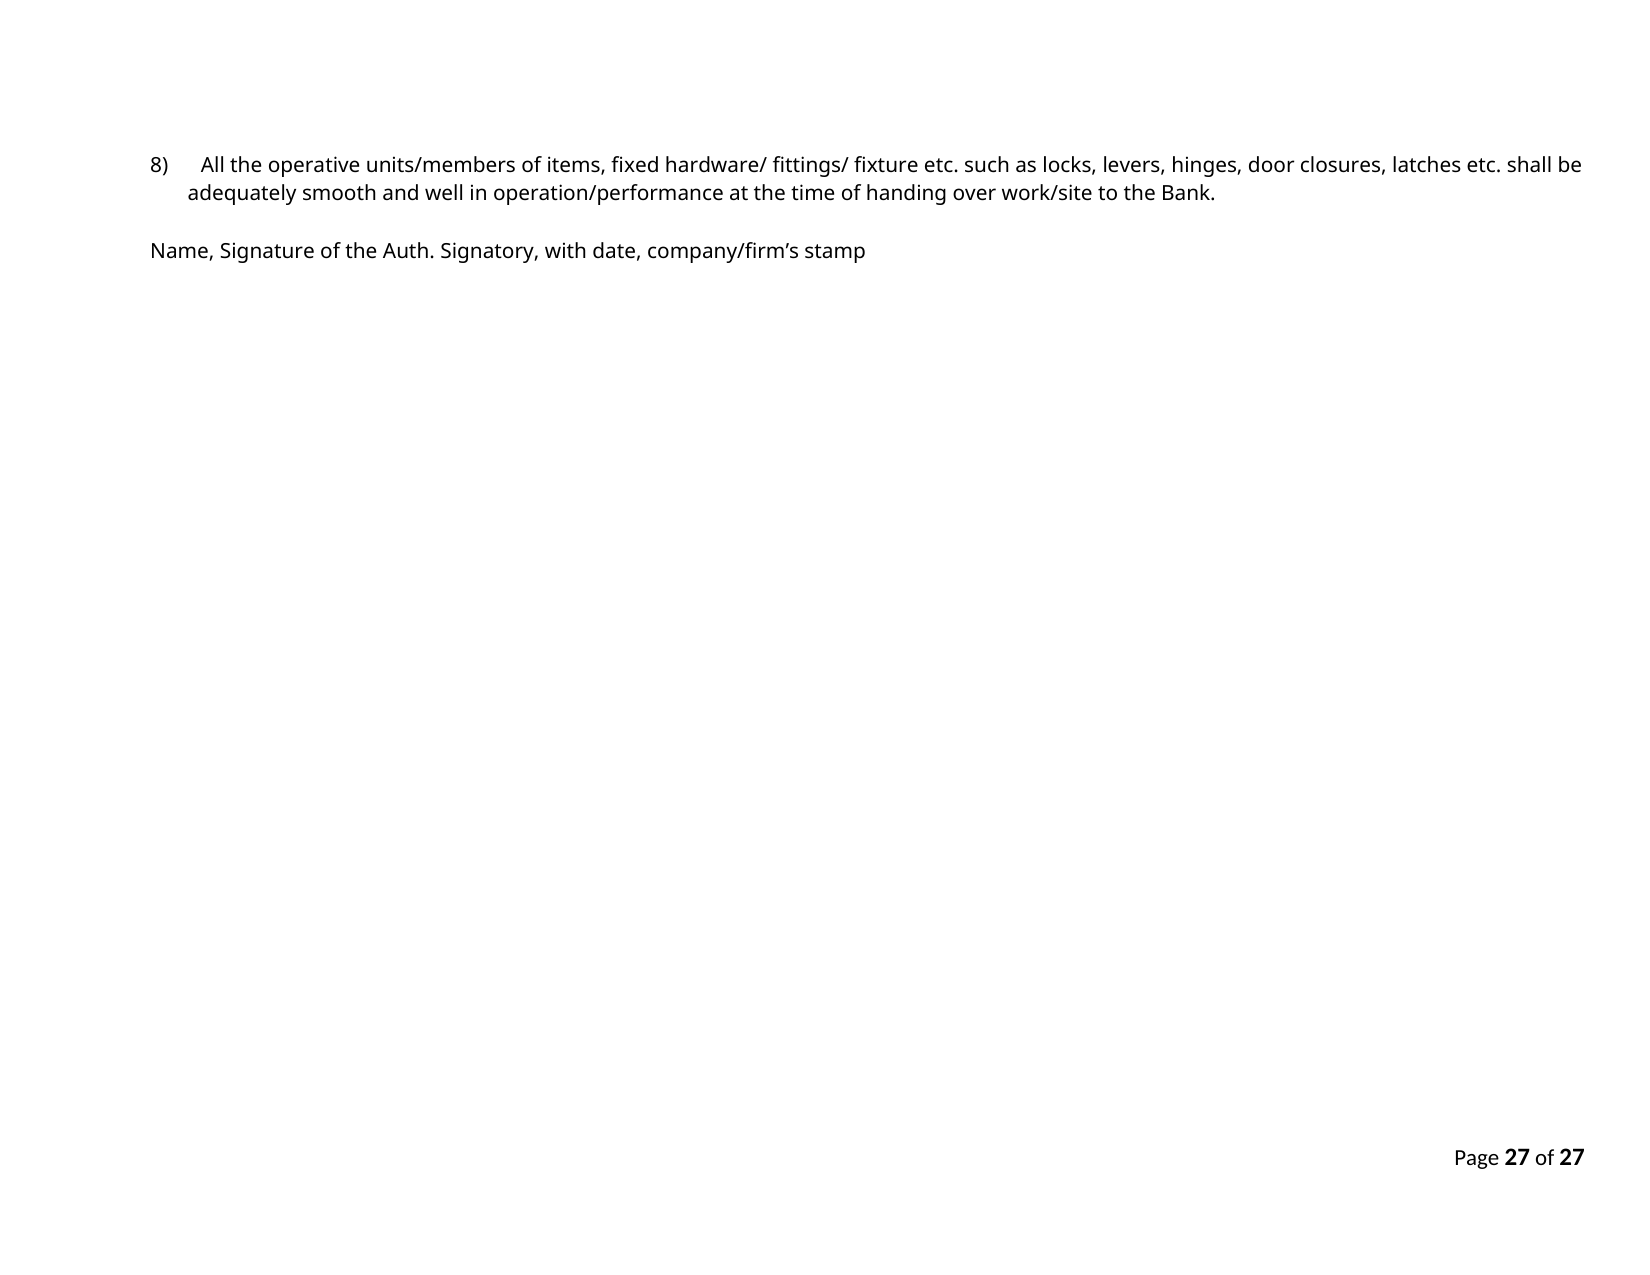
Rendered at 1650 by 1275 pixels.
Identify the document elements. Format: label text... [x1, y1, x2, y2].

text Name, Signature of the Auth. Signatory, with date, company/firm’s stamp [150, 236, 1584, 264]
text 8) All the operative units/members of items, fixed hardware/ fittings/ fixture etc. such as locks, levers, hinges, door closures, latches etc. shall be adequately smooth and well in operation/performance at the time of handing over work/site to the Bank. [150, 150, 1584, 207]
